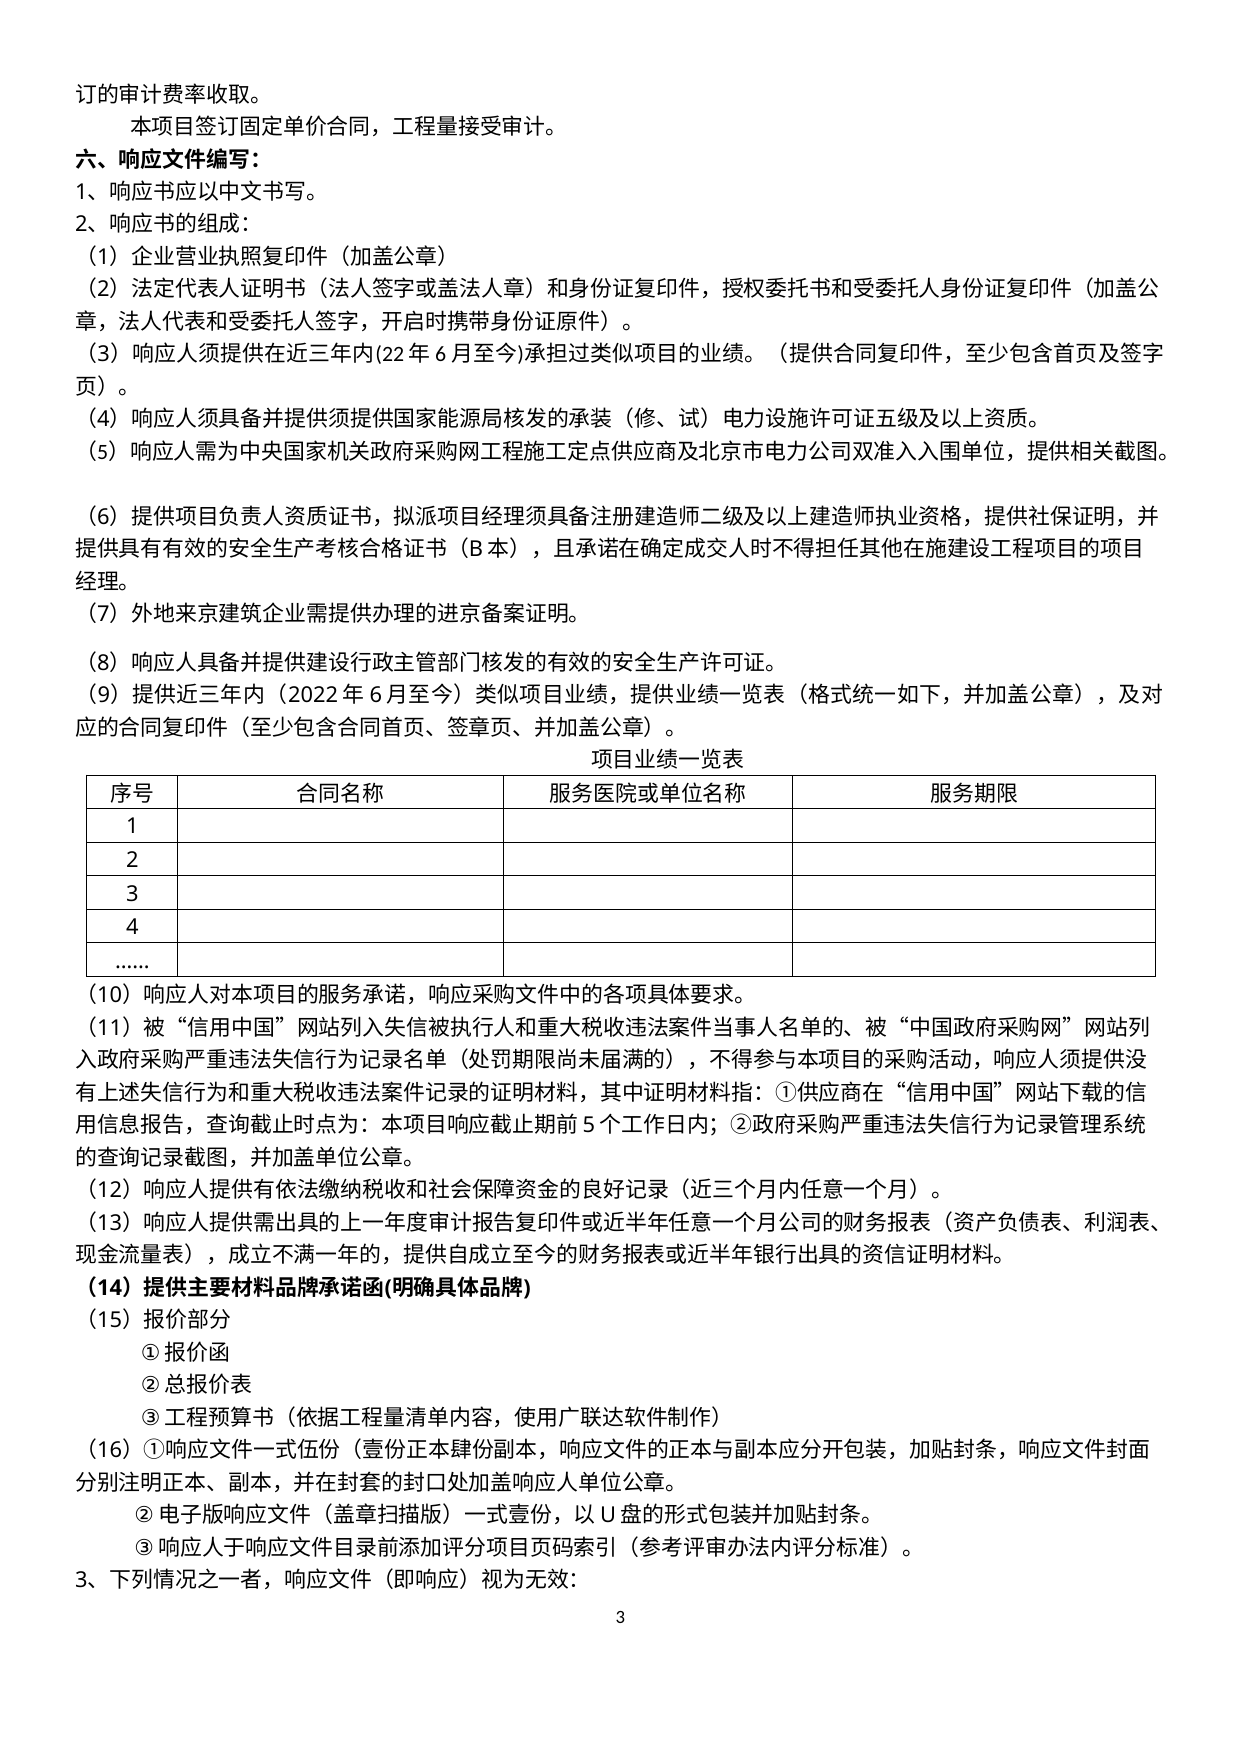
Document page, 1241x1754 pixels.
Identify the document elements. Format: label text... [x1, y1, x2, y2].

table_cell [504, 943, 792, 976]
table_cell [793, 943, 1155, 976]
table_cell [178, 943, 503, 976]
table_cell 1 [87, 809, 177, 842]
table_cell [504, 809, 792, 842]
table_cell [178, 876, 503, 909]
table_cell 2 [87, 843, 177, 875]
text （9）提供近三年内（2022年6月至今）类似项目业绩，提供业绩一览表（格式统一如下，并加盖公章），及对应的合同复印件（至少包含合同首页、签章页、并加盖公章）。 [75, 677, 1165, 742]
text ②总报价表 [75, 1367, 1165, 1399]
text ②电子版响应文件（盖章扫描版）一式壹份，以U盘的形式包装并加贴封条。 [75, 1497, 1165, 1529]
text （16）①响应文件一式伍份（壹份正本肆份副本，响应文件的正本与副本应分开包装，加贴封条，响应文件封面分别注明正本、副本，并在封套的封口处加盖响应人单位公章。 [75, 1432, 1165, 1497]
table_cell [793, 910, 1155, 942]
table_header 服务医院或单位名称 [504, 776, 792, 808]
text （2）法定代表人证明书（法人签字或盖法人章）和身份证复印件，授权委托书和受委托人身份证复印件（加盖公章，法人代表和受委托人签字，开启时携带身份证原件）。 [75, 271, 1165, 336]
table_cell 4 [87, 910, 177, 942]
text （13）响应人提供需出具的上一年度审计报告复印件或近半年任意一个月公司的财务报表（资产负债表、利润表、现金流量表），成立不满一年的，提供自成立至今的财务报表或近半年银行出具的资信证明材料。 [75, 1204, 1165, 1269]
text 2、响应书的组成： [75, 206, 1165, 239]
text （14）提供主要材料品牌承诺函(明确具体品牌) [75, 1269, 1165, 1302]
text （12）响应人提供有依法缴纳税收和社会保障资金的良好记录（近三个月内任意一个月）。 [75, 1172, 1165, 1204]
text 3、下列情况之一者，响应文件（即响应）视为无效： [75, 1562, 1165, 1594]
text （10）响应人对本项目的服务承诺，响应采购文件中的各项具体要求。 [75, 977, 1165, 1009]
table_cell [793, 809, 1155, 842]
text （4）响应人须具备并提供须提供国家能源局核发的承装（修、试）电力设施许可证五级及以上资质。 [75, 401, 1165, 434]
table_cell 3 [87, 876, 177, 909]
table_cell [793, 843, 1155, 875]
table_cell [178, 843, 503, 875]
text （15）报价部分 [75, 1302, 1165, 1334]
text （7）外地来京建筑企业需提供办理的进京备案证明。 [75, 596, 1165, 629]
text 六、响应文件编写： [75, 141, 1165, 174]
table_cell [504, 910, 792, 942]
text ③工程预算书（依据工程量清单内容，使用广联达软件制作） [75, 1399, 1165, 1432]
table_header 序号 [87, 776, 177, 808]
table_header 合同名称 [178, 776, 503, 808]
text （3）响应人须提供在近三年内(22年6月至今)承担过类似项目的业绩。（提供合同复印件，至少包含首页及签字页）。 [75, 336, 1165, 401]
table_cell [178, 910, 503, 942]
text ③响应人于响应文件目录前添加评分项目页码索引（参考评审办法内评分标准）。 [75, 1529, 1165, 1562]
table_cell [504, 876, 792, 909]
table_cell [793, 876, 1155, 909]
table_header 服务期限 [793, 776, 1155, 808]
text （5）响应人需为中央国家机关政府采购网工程施工定点供应商及北京市电力公司双准入入围单位，提供相关截图。 [75, 434, 1165, 466]
text （1）企业营业执照复印件（加盖公章） [75, 239, 1165, 271]
table_cell …… [87, 943, 177, 976]
text （8）响应人具备并提供建设行政主管部门核发的有效的安全生产许可证。 [75, 644, 1165, 677]
text 本项目签订固定单价合同，工程量接受审计。 [75, 109, 1165, 141]
table_cell [178, 809, 503, 842]
table_cell [504, 843, 792, 875]
text 1、响应书应以中文书写。 [75, 174, 1165, 206]
text ①报价函 [75, 1334, 1165, 1367]
text （6）提供项目负责人资质证书，拟派项目经理须具备注册建造师二级及以上建造师执业资格，提供社保证明，并提供具有有效的安全生产考核合格证书（B本），且承诺在确定成交人时不得担任其他在施建设工程项目的项目经理。 [75, 499, 1165, 596]
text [75, 76, 1165, 109]
text （11）被“信用中国”网站列入失信被执行人和重大税收违法案件当事人名单的、被“中国政府采购网”网站列入政府采购严重违法失信行为记录名单（处罚期限尚未届满的），不得参与本项目的采购活动，响应人须提供没有上述失信行为和重大税收违法案件记录的证明材料，其中证明材料指：①供应商在“信用中国”网站下载的信用信息报告，查询截止时点为：本项目响应截止期前5个工作日内；②政府采购严重违法失信行为记录管理系统的查询记录截图，并加盖单位公章。 [75, 1009, 1165, 1172]
text 项目业绩一览表 [169, 742, 1165, 774]
